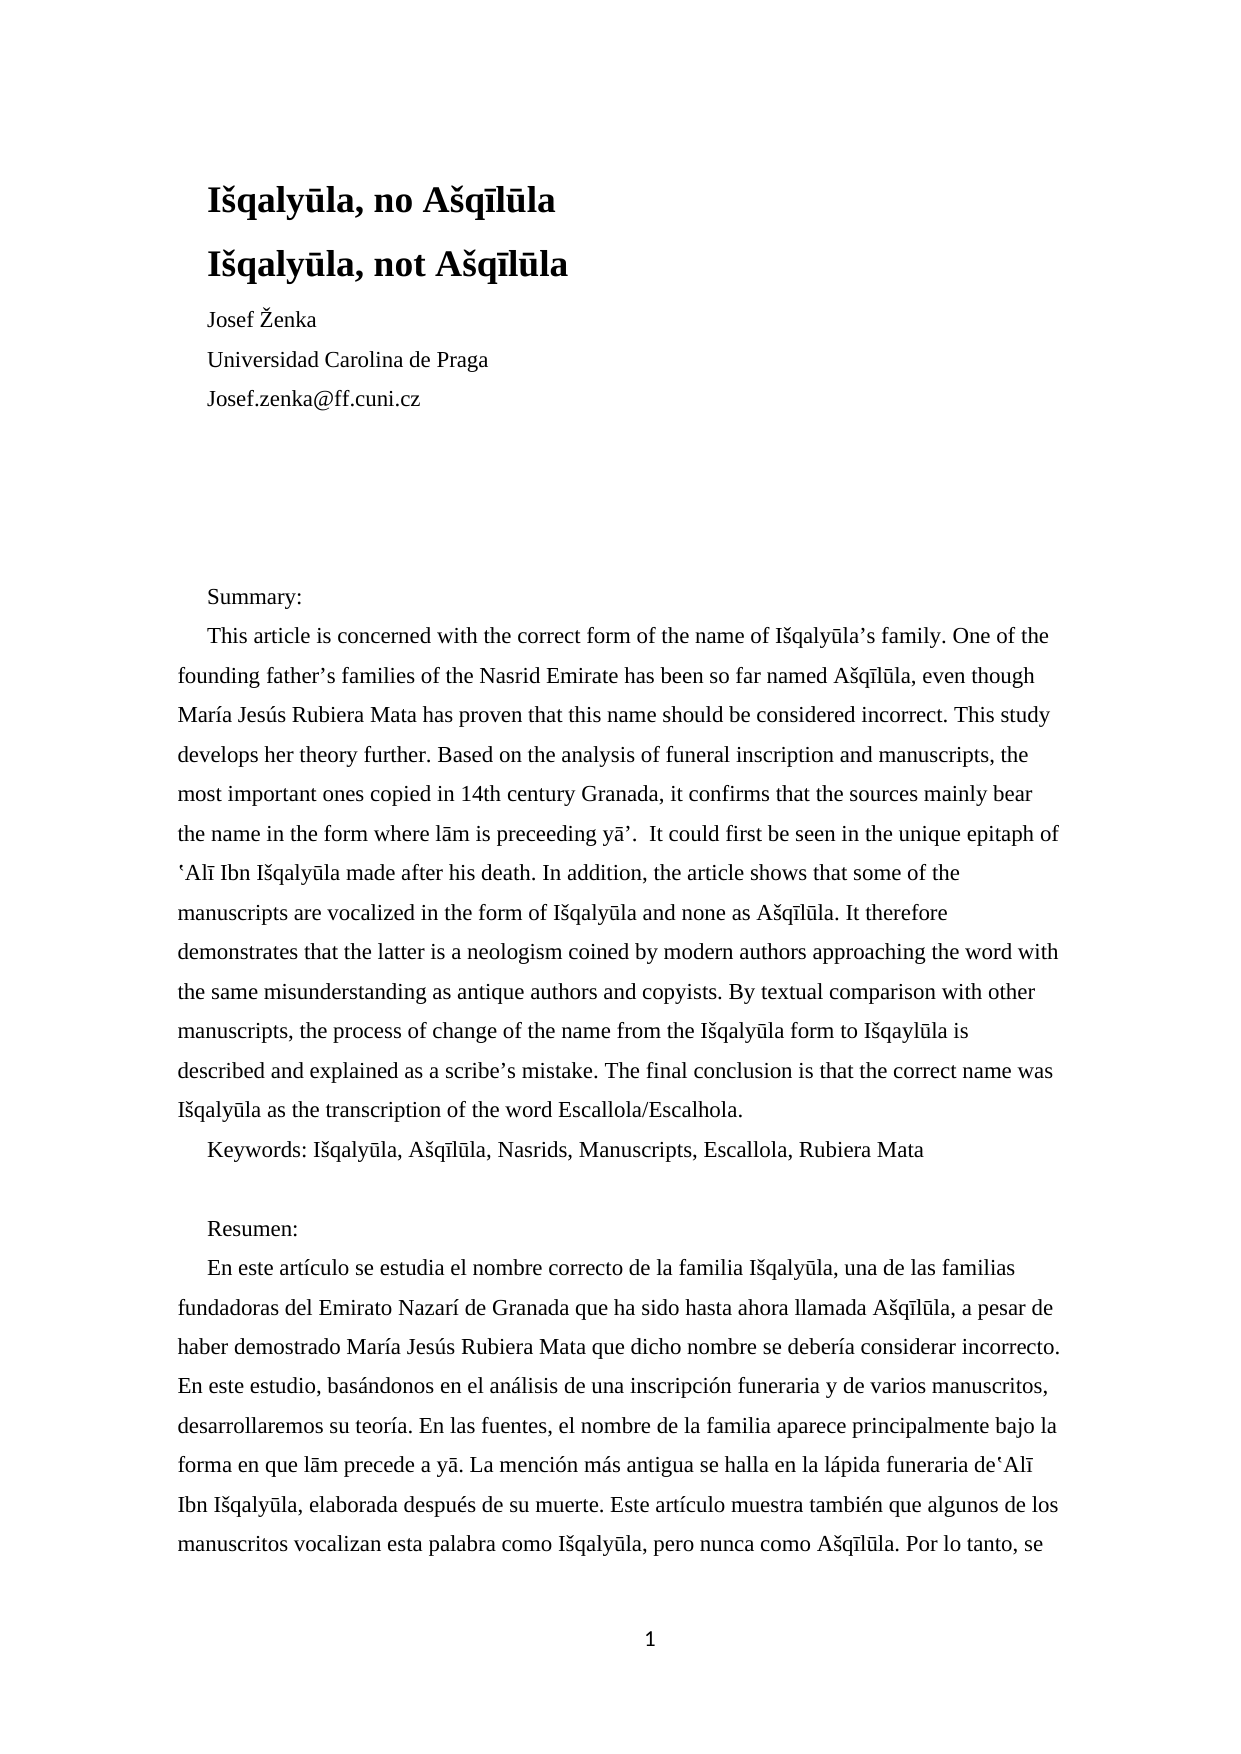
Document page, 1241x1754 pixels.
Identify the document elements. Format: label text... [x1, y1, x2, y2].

text Universidad Carolina de Praga [177, 346, 1063, 372]
text Summary: [177, 583, 1063, 609]
text This article is concerned with the correct form of the name of Išqalyūla’s family. One of the founding father’s families of the Nasrid Emirate has been so far named Ašqīlūla, even though María Jesús Rubiera Mata has proven that this name should be considered incorrect. This study develops her theory further. Based on the analysis of funeral inscription and manuscripts, the most important ones copied in 14th century Granada, it confirms that the sources mainly bear the name in the form where lām is preceeding yā’. It could first be seen in the unique epitaph of ‛Alī Ibn Išqalyūla made after his death. In addition, the article shows that some of the manuscripts are vocalized in the form of Išqalyūla and none as Ašqīlūla. It therefore demonstrates that the latter is a neologism coined by modern authors approaching the word with the same misunderstanding as antique authors and copyists. By textual comparison with other manuscripts, the process of change of the name from the Išqalyūla form to Išqaylūla is described and explained as a scribe’s mistake. The final conclusion is that the correct name was Išqalyūla as the transcription of the word Escallola/Escalhola. [177, 622, 1063, 1122]
text Keywords: Išqalyūla, Ašqīlūla, Nasrids, Manuscripts, Escallola, Rubiera Mata [177, 1136, 1063, 1162]
text Resumen: [177, 1214, 1063, 1241]
text Josef.zenka@ff.cuni.cz [177, 386, 1063, 412]
text Išqalyūla, no Ašqīlūla [177, 177, 1063, 220]
text Josef Ženka [177, 307, 1063, 333]
text Išqalyūla, not Ašqīlūla [177, 242, 1063, 285]
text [177, 1254, 1063, 1557]
